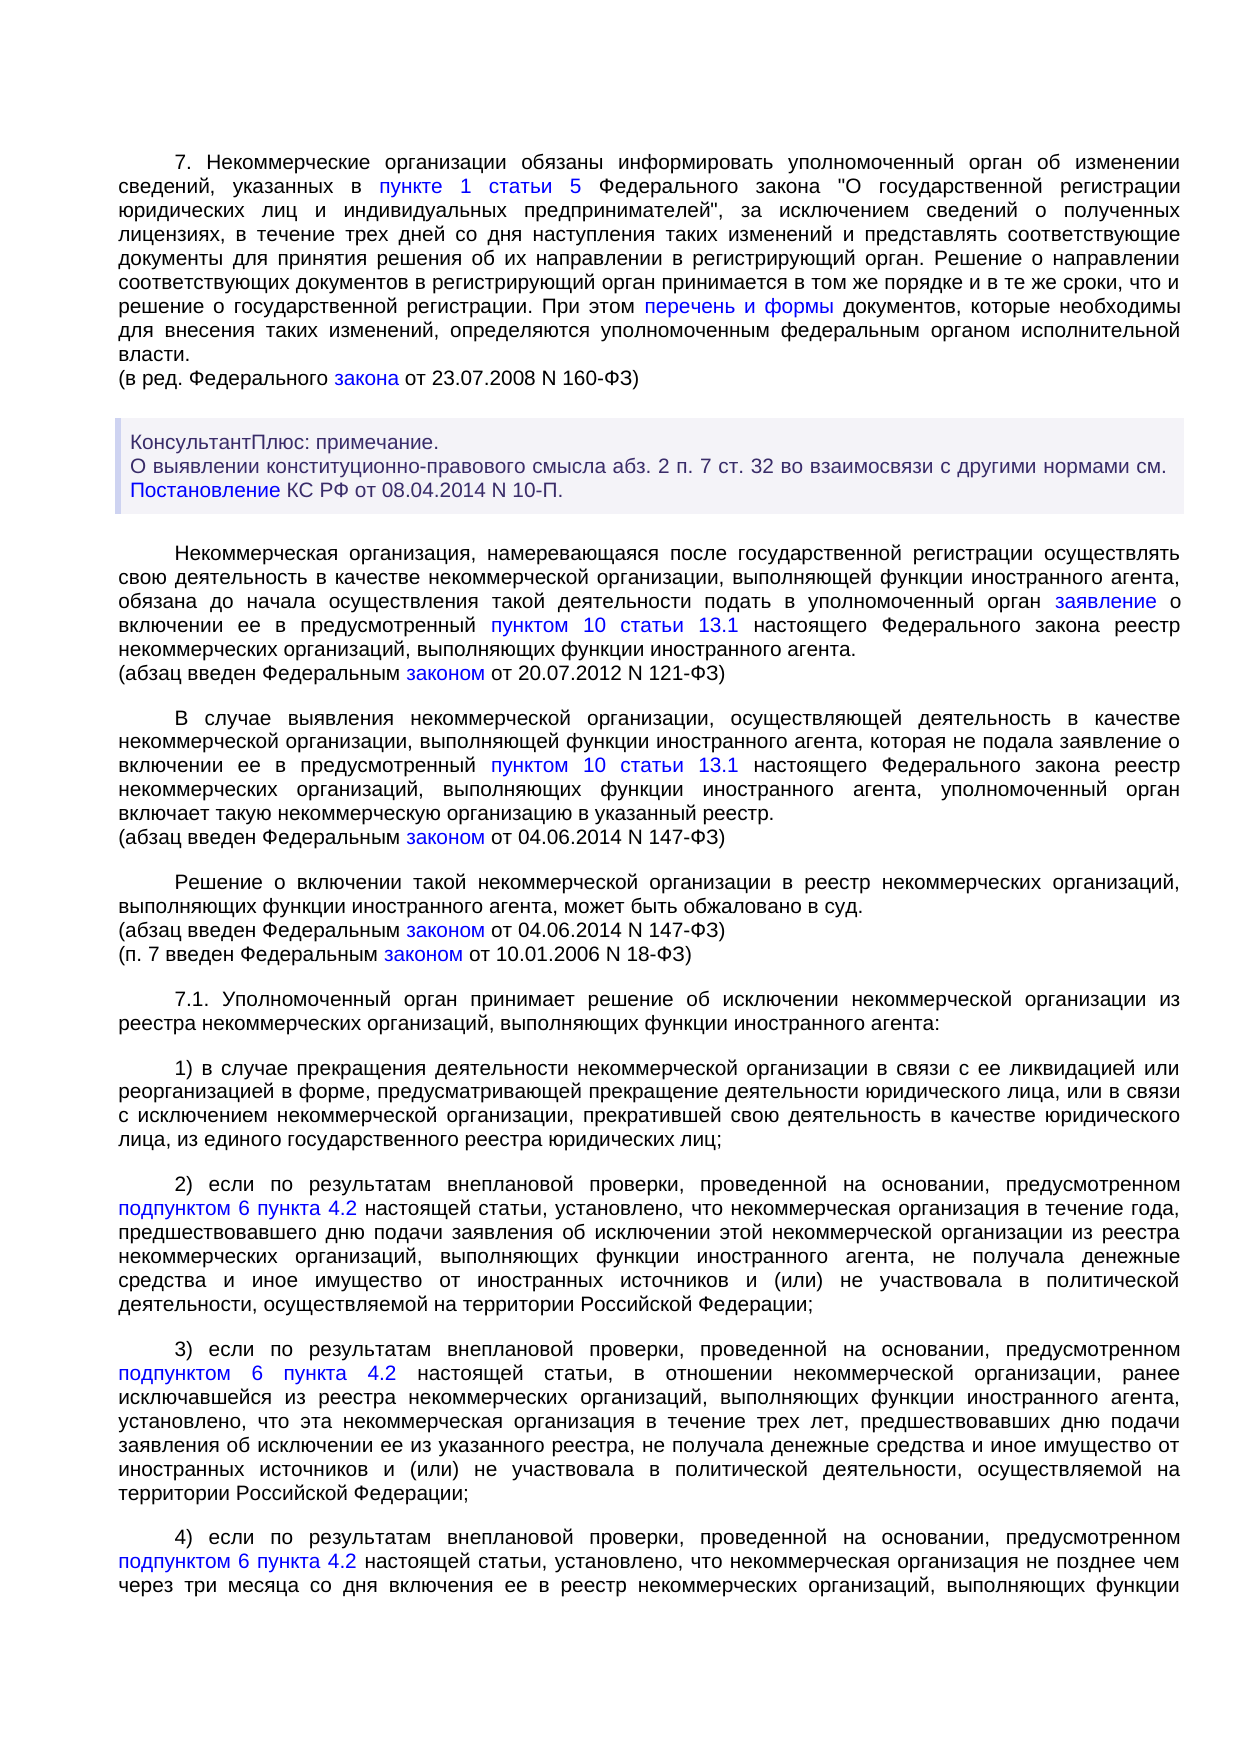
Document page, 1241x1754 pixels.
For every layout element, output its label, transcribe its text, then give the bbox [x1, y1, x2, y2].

text 7. Некоммерческие организации обязаны информировать уполномоченный орган об изменении сведений, указанных в пункте 1 статьи 5 Федерального закона "О государственной регистрации юридических лиц и индивидуальных предпринимателей", за исключением сведений о полученных лицензиях, в течение трех дней со дня наступления таких изменений и представлять соответствующие документы для принятия решения об их направлении в регистрирующий орган. Решение о направлении соответствующих документов в регистрирующий орган принимается в том же порядке и в те же сроки, что и решение о государственной регистрации. При этом перечень и формы документов, которые необходимы для внесения таких изменений, определяются уполномоченным федеральным органом исполнительной власти. [118, 150, 1181, 366]
text Решение о включении такой некоммерческой организации в реестр некоммерческих организаций, выполняющих функции иностранного агента, может быть обжаловано в суд. [118, 870, 1181, 918]
text 2) если по результатам внеплановой проверки, проведенной на основании, предусмотренном подпунктом 6 пункта 4.2 настоящей статьи, установлено, что некоммерческая организация в течение года, предшествовавшего дню подачи заявления об исключении этой некоммерческой организации из реестра некоммерческих организаций, выполняющих функции иностранного агента, не получала денежные средства и иное имущество от иностранных источников и (или) не участвовала в политической деятельности, осуществляемой на территории Российской Федерации; [118, 1172, 1181, 1316]
text 7.1. Уполномоченный орган принимает решение об исключении некоммерческой организации из реестра некоммерческих организаций, выполняющих функции иностранного агента: [118, 987, 1181, 1034]
text 1) в случае прекращения деятельности некоммерческой организации в связи с ее ликвидацией или реорганизацией в форме, предусматривающей прекращение деятельности юридического лица, или в связи с исключением некоммерческой организации, прекратившей свою деятельность в качестве юридического лица, из единого государственного реестра юридических лиц; [118, 1055, 1181, 1151]
text (абзац введен Федеральным законом от 04.06.2014 N 147-ФЗ) [118, 918, 1181, 942]
text Некоммерческая организация, намеревающаяся после государственной регистрации осуществлять свою деятельность в качестве некоммерческой организации, выполняющей функции иностранного агента, обязана до начала осуществления такой деятельности подать в уполномоченный орган заявление о включении ее в предусмотренный пунктом 10 статьи 13.1 настоящего Федерального закона реестр некоммерческих организаций, выполняющих функции иностранного агента. [118, 541, 1181, 661]
text В случае выявления некоммерческой организации, осуществляющей деятельность в качестве некоммерческой организации, выполняющей функции иностранного агента, которая не подала заявление о включении ее в предусмотренный пунктом 10 статьи 13.1 настоящего Федерального закона реестр некоммерческих организаций, выполняющих функции иностранного агента, уполномоченный орган включает такую некоммерческую организацию в указанный реестр. [118, 705, 1181, 825]
text (абзац введен Федеральным законом от 04.06.2014 N 147-ФЗ) [118, 825, 1181, 849]
text (абзац введен Федеральным законом от 20.07.2012 N 121-ФЗ) [118, 661, 1181, 684]
text (в ред. Федерального закона от 23.07.2008 N 160-ФЗ) [118, 366, 1181, 389]
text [118, 1525, 1181, 1597]
table_header КонсультантПлюс: примечание. О выявлении конституционно-правового смысла абз. 2 п. 7 ст. 32 во взаимосвязи с другими нормами см. Постановление КС РФ от 08.04.2014 N 10-П. [121, 418, 1178, 514]
text (п. 7 введен Федеральным законом от 10.01.2006 N 18-ФЗ) [118, 942, 1181, 966]
text 3) если по результатам внеплановой проверки, проведенной на основании, предусмотренном подпунктом 6 пункта 4.2 настоящей статьи, в отношении некоммерческой организации, ранее исключавшейся из реестра некоммерческих организаций, выполняющих функции иностранного агента, установлено, что эта некоммерческая организация в течение трех лет, предшествовавших дню подачи заявления об исключении ее из указанного реестра, не получала денежные средства и иное имущество от иностранных источников и (или) не участвовала в политической деятельности, осуществляемой на территории Российской Федерации; [118, 1337, 1181, 1504]
